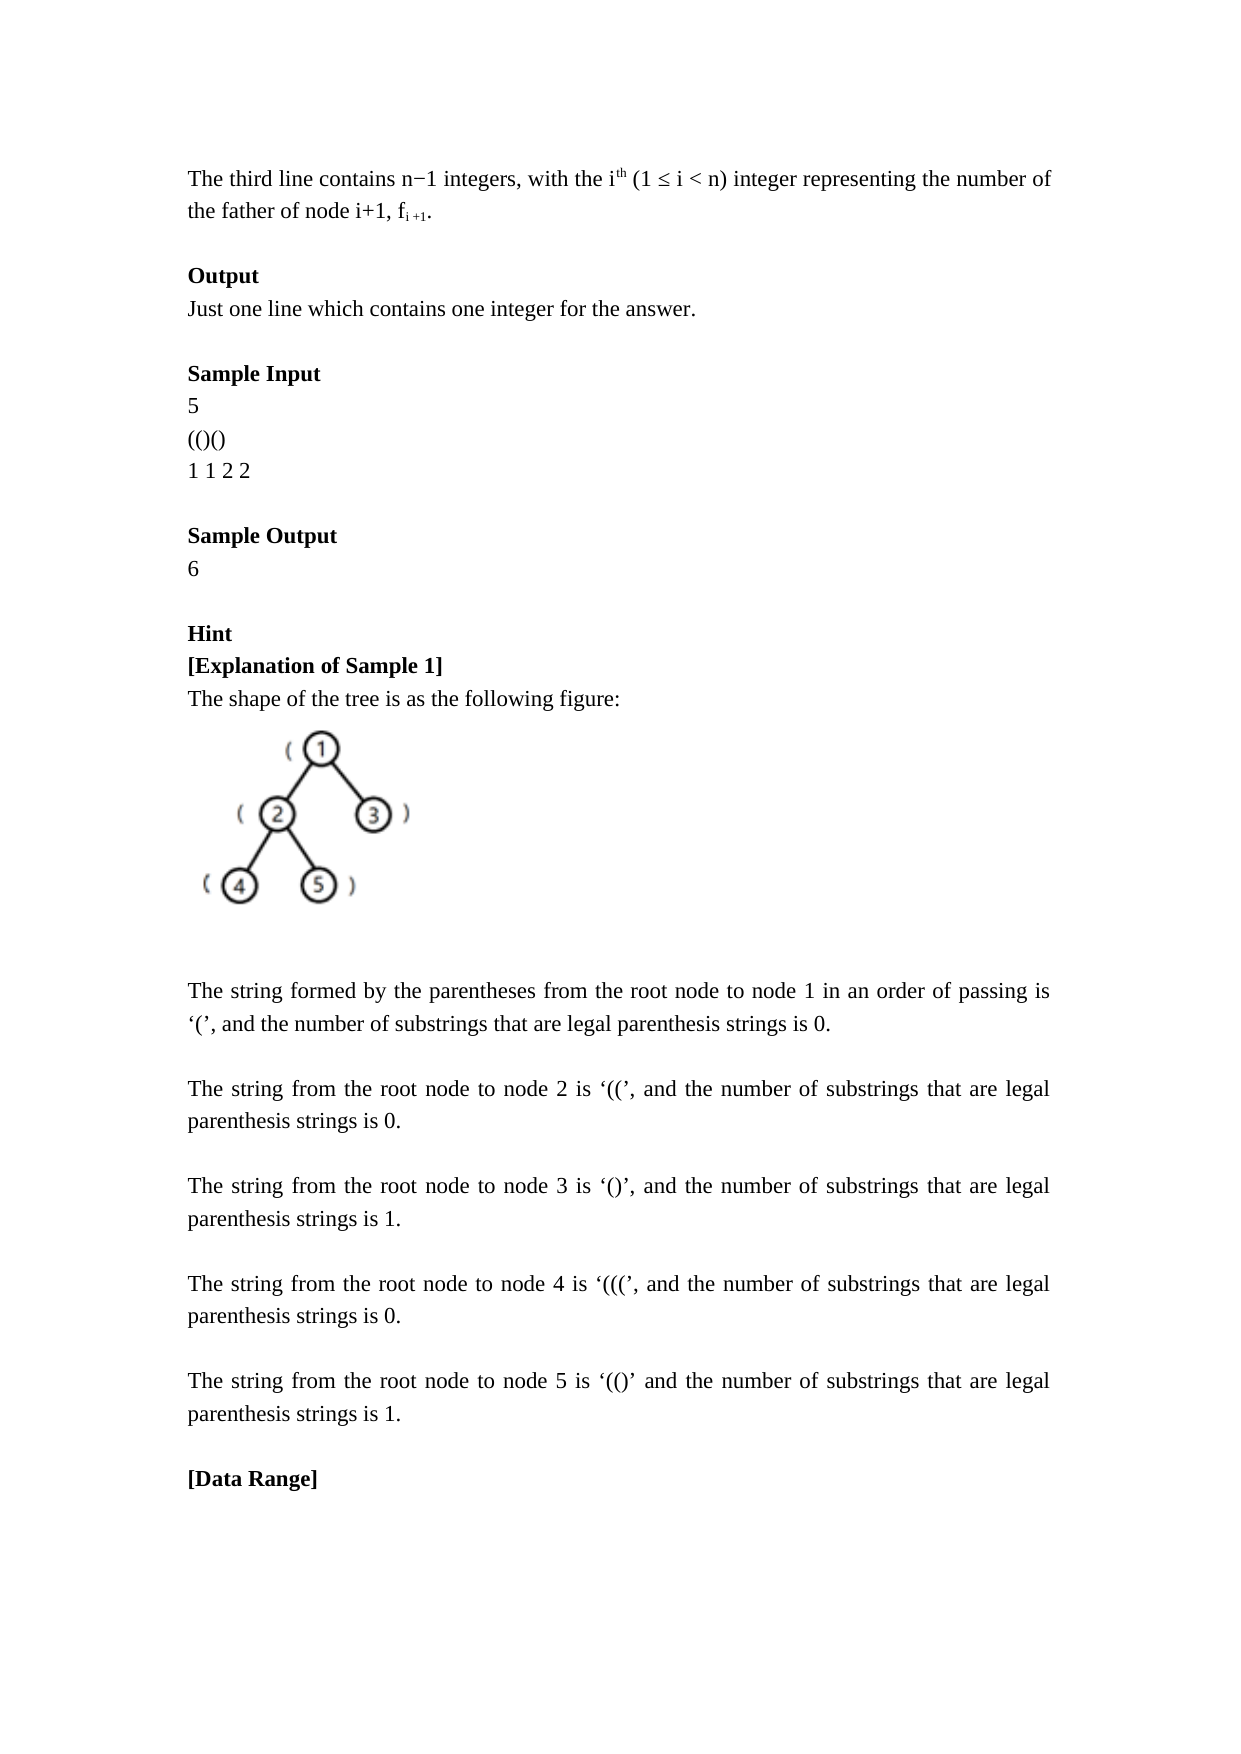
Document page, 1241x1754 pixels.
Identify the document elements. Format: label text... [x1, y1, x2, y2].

text The third line contains n−1 integers, with the ith (1 ≤ i < n) integer representing the number of the father of node i+1, fi +1. [187, 162, 1053, 227]
text Just one line which contains one integer for the answer. [187, 292, 1053, 324]
text The shape of the tree is as the following figure: [187, 682, 1053, 714]
text Output [187, 259, 1053, 292]
text [Explanation of Sample 1] [187, 649, 1053, 682]
text The string from the root node to node 5 is ‘(()’ and the number of substrings that are legal parenthesis strings is 1. [187, 1364, 1053, 1429]
text Sample Input [187, 357, 1053, 389]
text 6 [187, 552, 1053, 584]
text The string from the root node to node 4 is ‘(((’, and the number of substrings that are legal parenthesis strings is 0. [187, 1267, 1053, 1332]
text Sample Output [187, 519, 1053, 552]
text The string formed by the parentheses from the root node to node 1 in an order of passing is ‘(’, and the number of substrings that are legal parenthesis strings is 0. [187, 974, 1053, 1039]
picture [187, 714, 457, 950]
text The string from the root node to node 2 is ‘((’, and the number of substrings that are legal parenthesis strings is 0. [187, 1072, 1053, 1137]
text (()() [187, 422, 1053, 454]
text The string from the root node to node 3 is ‘()’, and the number of substrings that are legal parenthesis strings is 1. [187, 1169, 1053, 1234]
text [Data Range] [187, 1462, 1053, 1494]
text 5 [187, 389, 1053, 422]
text Hint [187, 617, 1053, 649]
text 1 1 2 2 [187, 454, 1053, 487]
